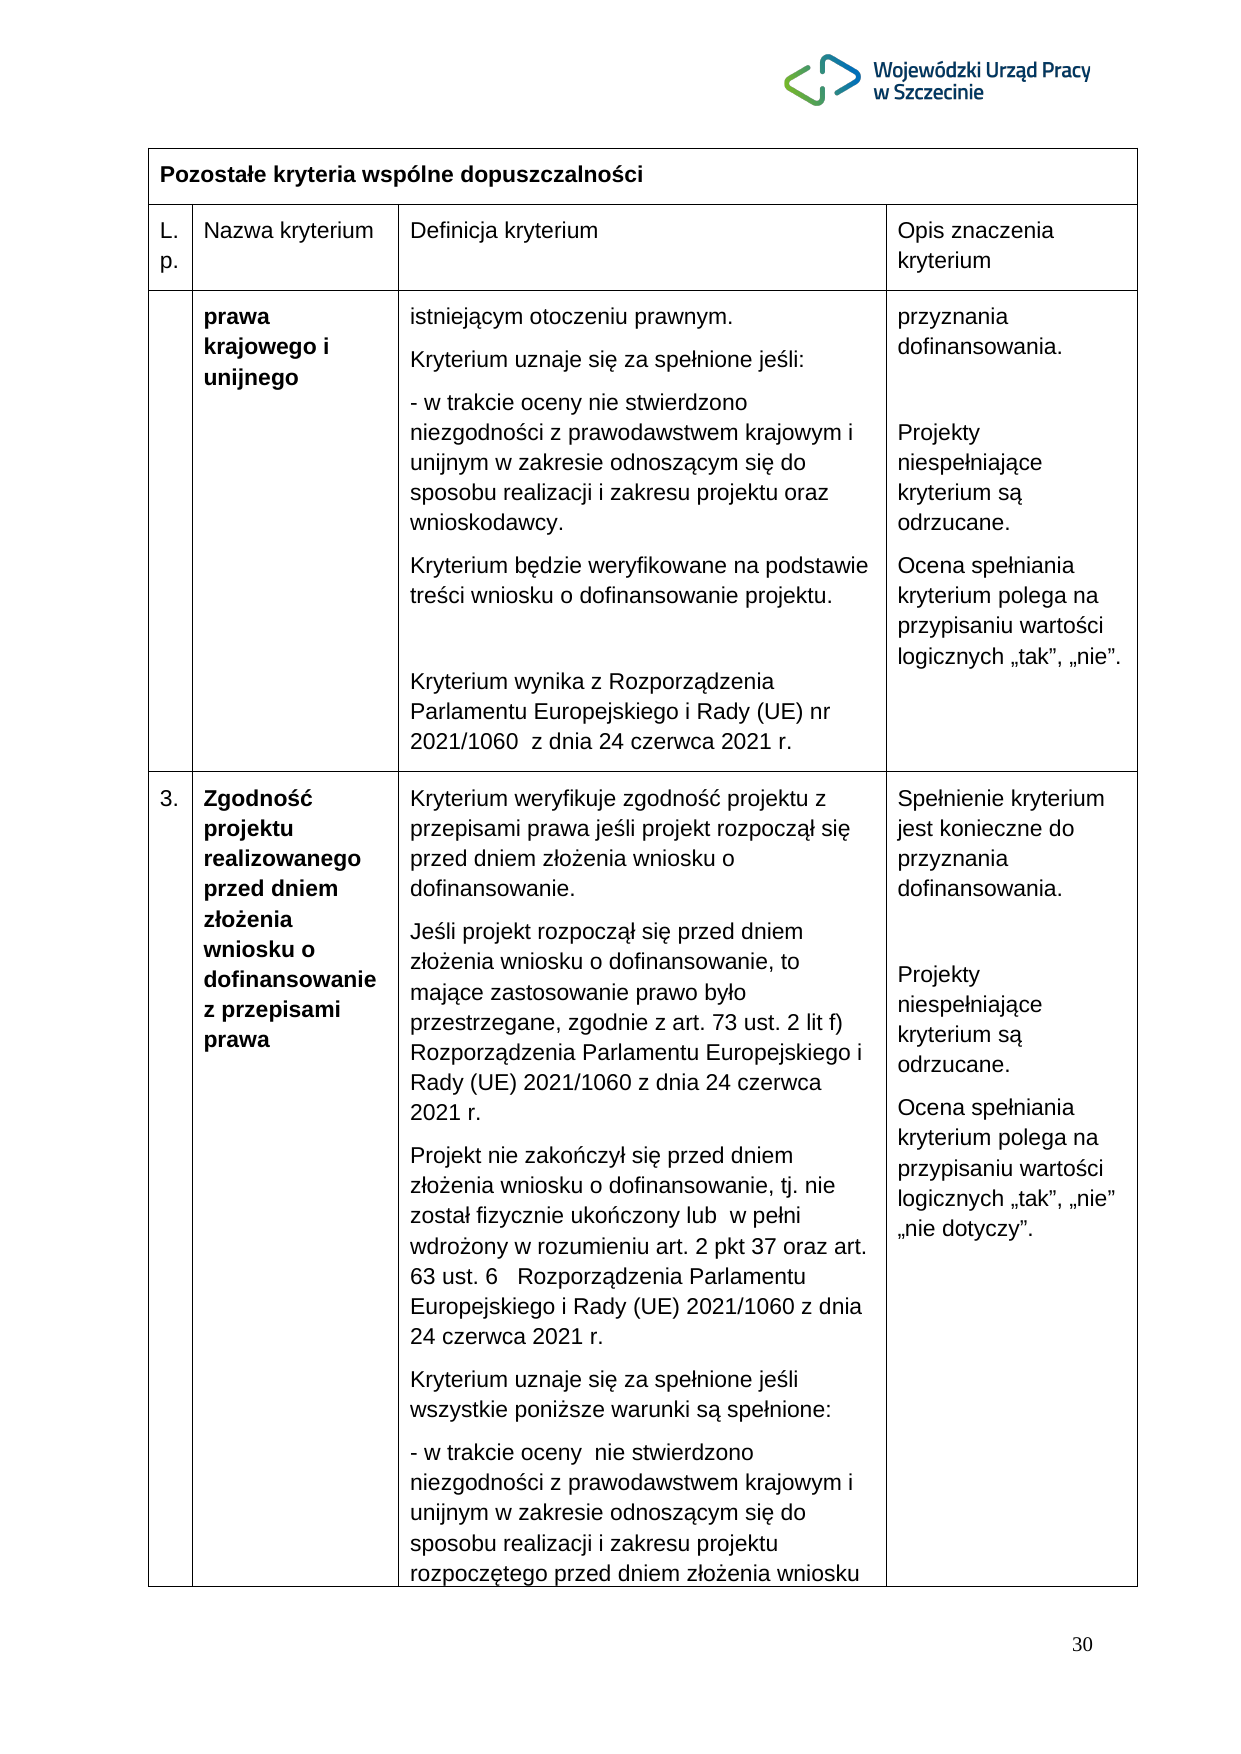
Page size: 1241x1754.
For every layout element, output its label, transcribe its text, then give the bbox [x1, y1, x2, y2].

table_cell L.p. [149, 205, 192, 289]
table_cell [399, 291, 886, 771]
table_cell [887, 772, 1137, 1586]
table_cell Opis znaczenia kryterium [887, 205, 1137, 289]
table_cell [193, 291, 398, 771]
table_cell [193, 772, 398, 1586]
table_cell [149, 291, 192, 771]
table_cell Definicja kryterium [399, 205, 886, 289]
table_header Pozostałe kryteria wspólne dopuszczalności [149, 149, 1137, 204]
picture [784, 54, 1091, 106]
table_cell [149, 772, 192, 1586]
table_cell Nazwa kryterium [193, 205, 398, 289]
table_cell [887, 291, 1137, 771]
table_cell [399, 772, 886, 1586]
